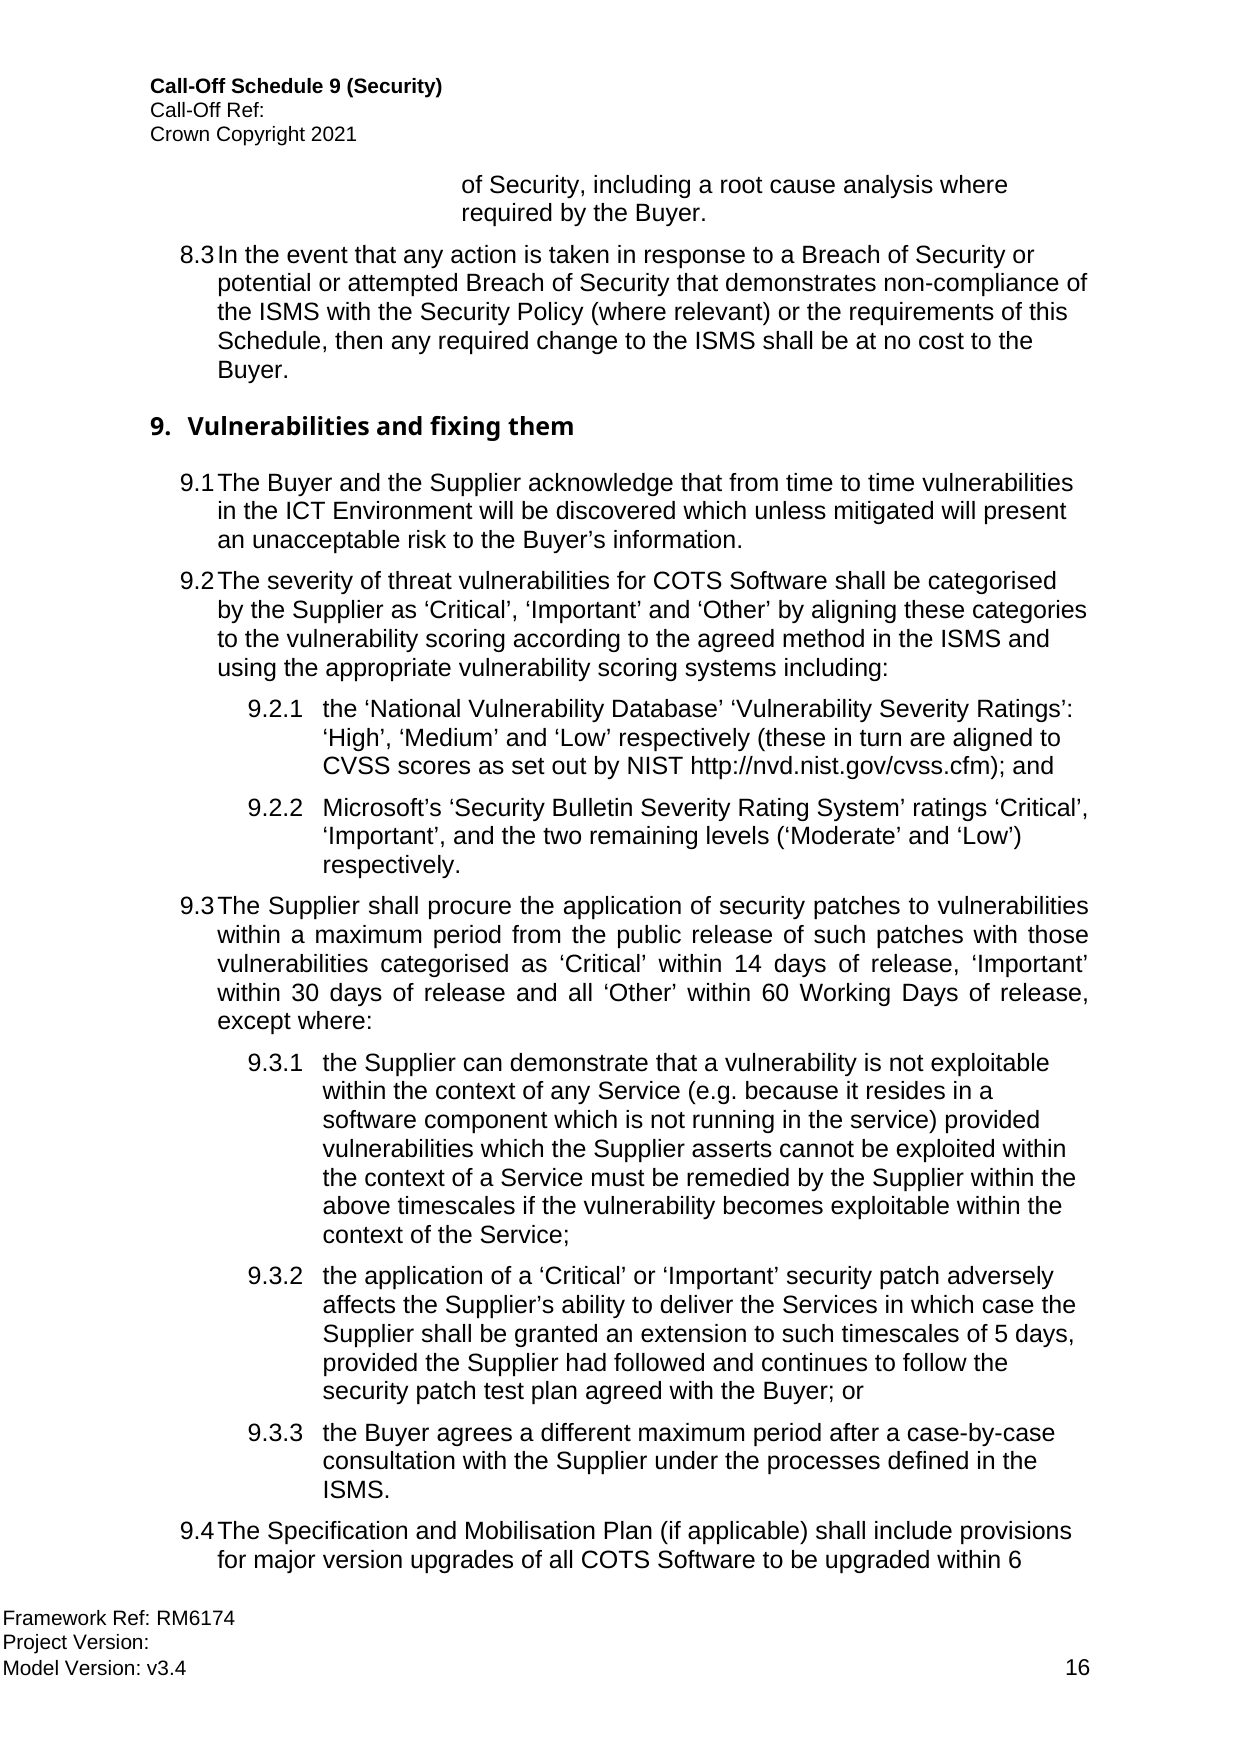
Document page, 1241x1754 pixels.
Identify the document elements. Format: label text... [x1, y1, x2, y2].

list The Supplier shall procure the application of security patches to vulnerabilities within a maximum period from the public release of such patches with those vulnerabilities categorised as ‘Critical’ within 14 days of release, ‘Important’ within 30 days of release and all ‘Other’ within 60 Working Days of release, except where: [179, 891, 1090, 1035]
list In the event that any action is taken in response to a Breach of Security or potential or attempted Breach of Security that demonstrates non-compliance of the ISMS with the Security Policy (where relevant) or the requirements of this Schedule, then any required change to the ISMS shall be at no cost to the Buyer. [179, 240, 1090, 383]
list the Buyer agrees a different maximum period after a case-by-case consultation with the Supplier under the processes defined in the ISMS. [247, 1417, 1090, 1504]
list Microsoft’s ‘Security Bulletin Severity Rating System’ ratings ‘Critical’, ‘Important’, and the two remaining levels (‘Moderate’ and ‘Low’) respectively. [247, 792, 1090, 879]
list The Buyer and the Supplier acknowledge that from time to time vulnerabilities in the ICT Environment will be discovered which unless mitigated will present an unacceptable risk to the Buyer’s information. [179, 467, 1090, 554]
list the ‘National Vulnerability Database’ ‘Vulnerability Severity Ratings’: ‘High’, ‘Medium’ and ‘Low’ respectively (these in turn are aligned to CVSS scores as set out by NIST http://nvd.nist.gov/cvss.cfm); and [247, 694, 1090, 780]
list Vulnerabilities and fixing them [150, 408, 1090, 442]
list the application of a ‘Critical’ or ‘Important’ security patch adversely affects the Supplier’s ability to deliver the Services in which case the Supplier shall be granted an extension to such timescales of 5 days, provided the Supplier had followed and continues to follow the security patch test plan agreed with the Buyer; or [247, 1261, 1090, 1405]
list The severity of threat vulnerabilities for COTS Software shall be categorised by the Supplier as ‘Critical’, ‘Important’ and ‘Other’ by aligning these categories to the vulnerability scoring according to the agreed method in the ISMS and using the appropriate vulnerability scoring systems including: [179, 566, 1090, 681]
list the Supplier can demonstrate that a vulnerability is not exploitable within the context of any Service (e.g. because it resides in a software component which is not running in the service) provided vulnerabilities which the Supplier asserts cannot be exploited within the context of a Service must be remedied by the Supplier within the above timescales if the vulnerability becomes exploitable within the context of the Service; [247, 1047, 1090, 1249]
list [179, 1516, 1090, 1574]
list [386, 170, 1090, 227]
